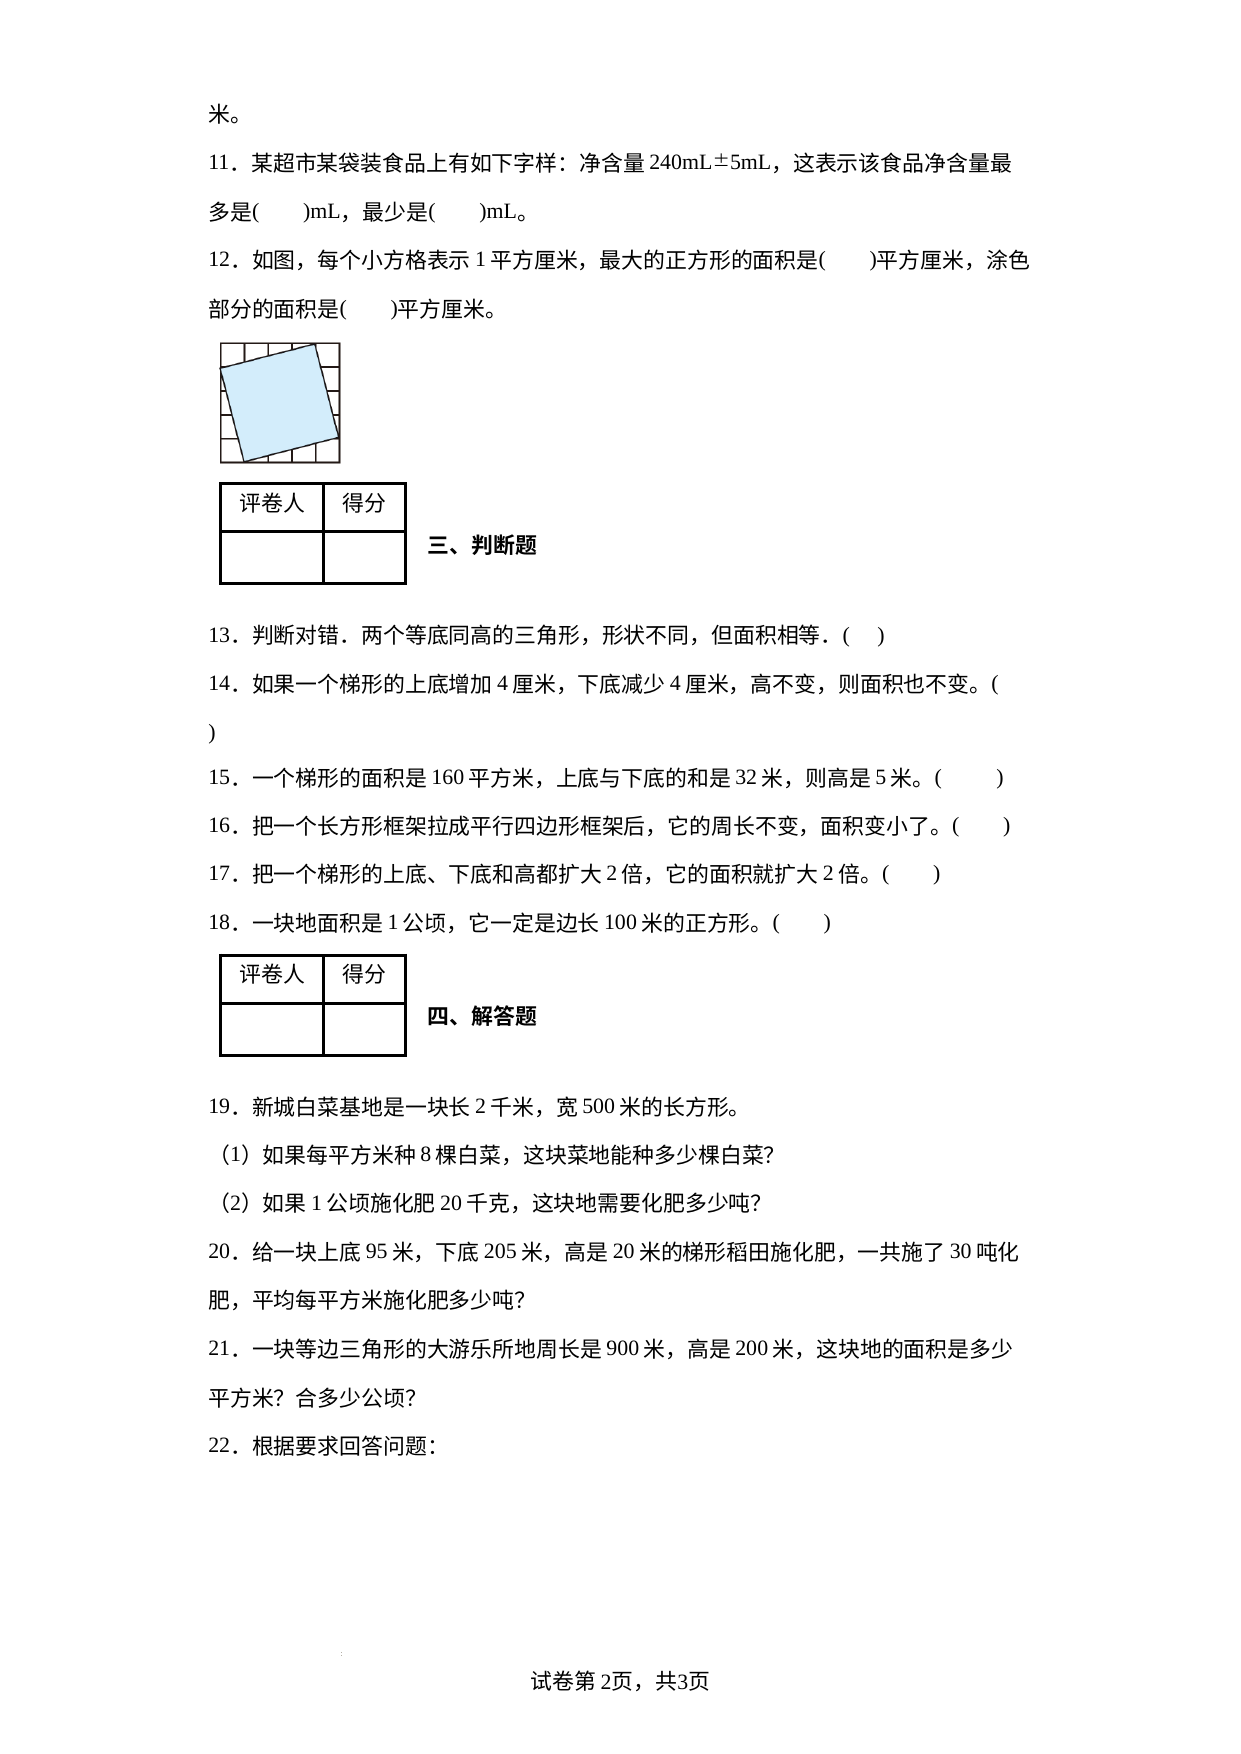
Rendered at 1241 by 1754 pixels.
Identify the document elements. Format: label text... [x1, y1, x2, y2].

text 14．如果一个梯形的上底增加4厘米，下底减少4厘米，高不变，则面积也不变。( ) [208, 666, 1032, 747]
text 13．判断对错．两个等底同高的三角形，形状不同，但面积相等．( ) [208, 618, 1032, 650]
text 19．新城白菜基地是一块长2千米，宽500米的长方形。 [208, 1089, 1032, 1122]
text （2）如果1公顷施化肥20千克，这块地需要化肥多少吨？ [208, 1186, 1032, 1218]
text 17．把一个梯形的上底、下底和高都扩大2倍，它的面积就扩大2倍。( ) [208, 857, 1032, 889]
picture [208, 339, 348, 465]
text 20．给一块上底95米，下底205米，高是20米的梯形稻田施化肥，一共施了30吨化肥，平均每平方米施化肥多少吨？ [208, 1234, 1032, 1316]
text 12．如图，每个小方格表示1平方厘米，最大的正方形的面积是( )平方厘米，涂色部分的面积是( )平方厘米。 [208, 242, 1032, 324]
text 22．根据要求回答问题： [208, 1428, 1032, 1461]
table_header [208, 482, 416, 618]
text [208, 97, 1032, 129]
text 18．一块地面积是1公顷，它一定是边长100米的正方形。( ) [208, 905, 1032, 938]
table_header 三、判断题 [416, 482, 549, 618]
text 21．一块等边三角形的大游乐所地周长是900米，高是200米，这块地的面积是多少平方米？合多少公顷？ [208, 1331, 1032, 1413]
text 11．某超市某袋装食品上有如下字样：净含量240mL5mL，这表示该食品净含量最多是( )mL，最少是( )mL。 [208, 145, 1032, 227]
text （1）如果每平方米种8棵白菜，这块菜地能种多少棵白菜？ [208, 1138, 1032, 1170]
table_header [208, 954, 416, 1089]
text 15．一个梯形的面积是160平方米，上底与下底的和是32米，则高是5米。( ) [208, 760, 1032, 793]
text 16．把一个长方形框架拉成平行四边形框架后，它的周长不变，面积变小了。( ) [208, 808, 1032, 841]
table_header 四、解答题 [416, 954, 549, 1089]
